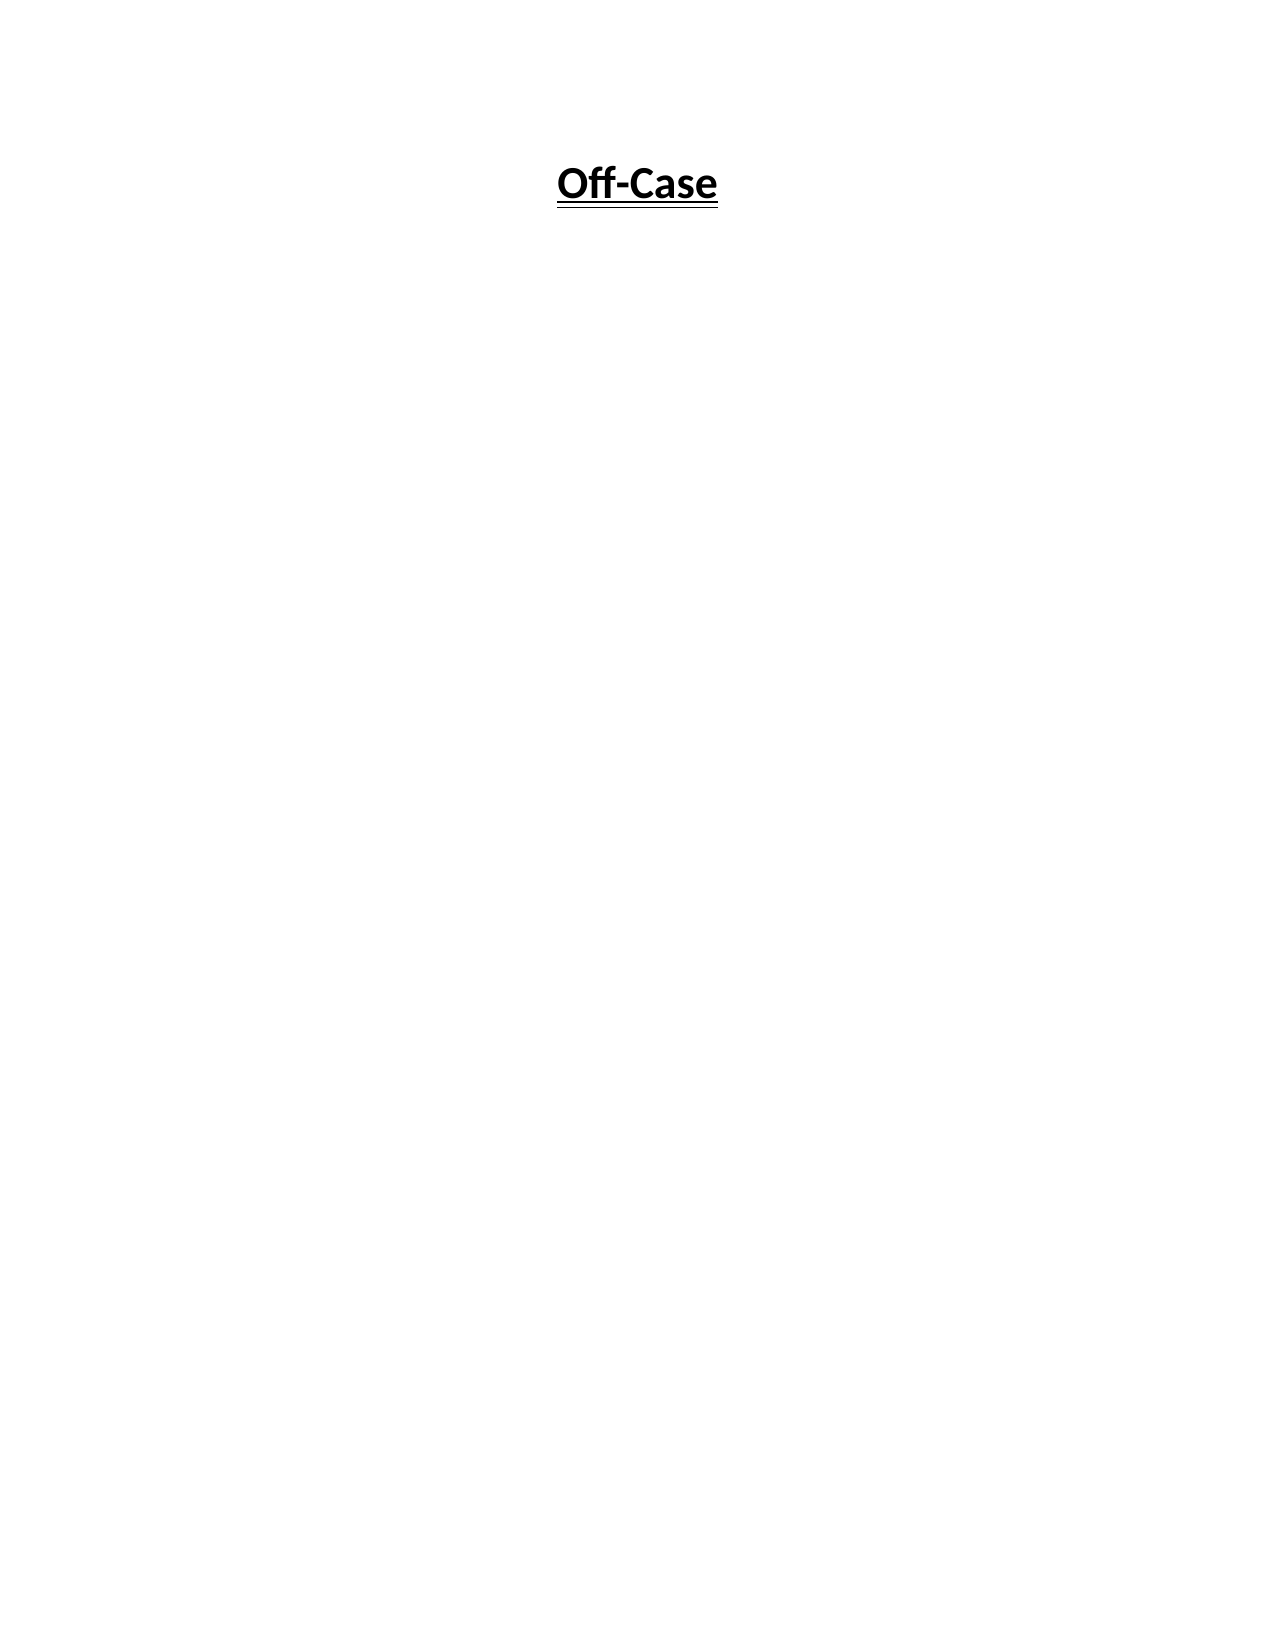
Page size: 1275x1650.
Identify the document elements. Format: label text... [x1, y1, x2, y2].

subtitle Off-Case [187, 154, 1087, 210]
